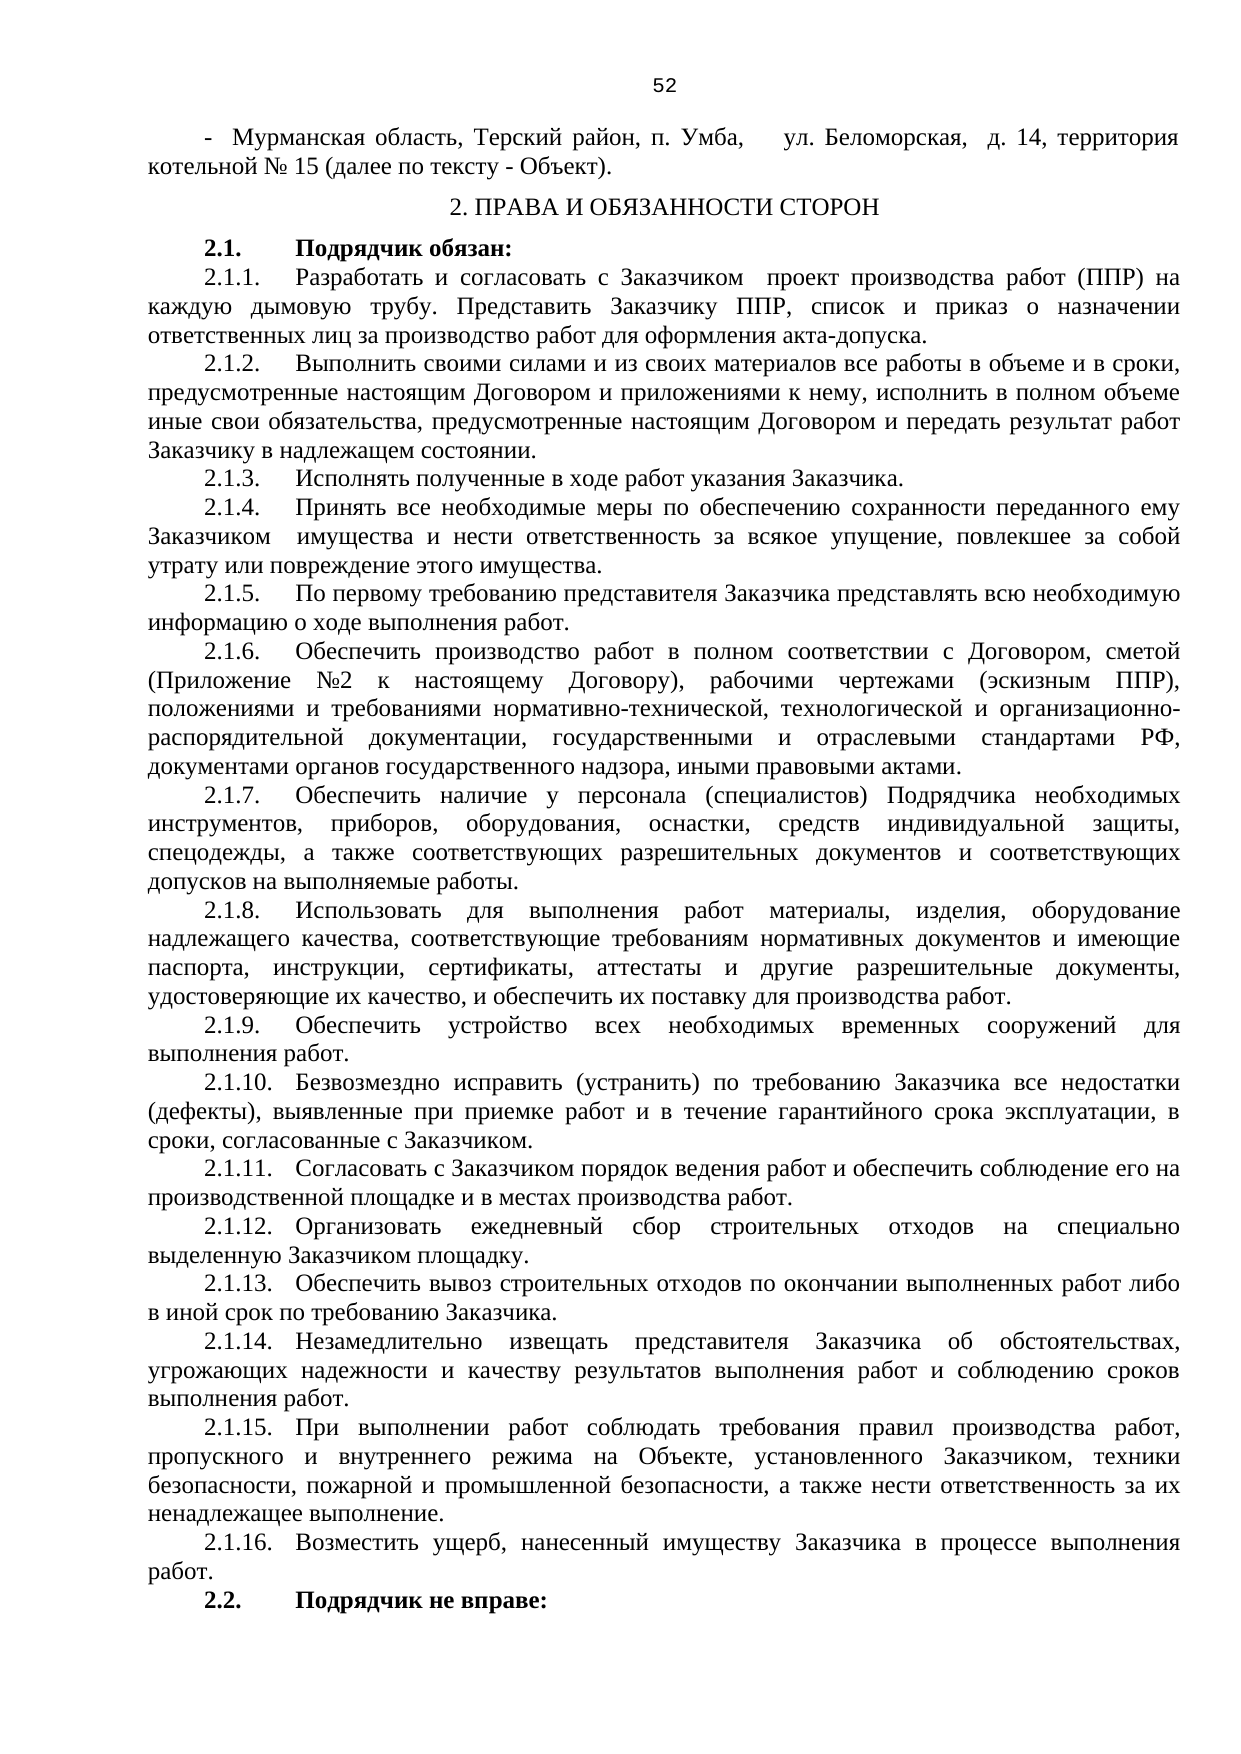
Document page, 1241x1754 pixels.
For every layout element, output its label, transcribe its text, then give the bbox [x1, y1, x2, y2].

text 2.1.10. Безвозмездно исправить (устранить) по требованию Заказчика все недостатки (дефекты), выявленные при приемке работ и в течение гарантийного срока эксплуатации, в сроки, согласованные с Заказчиком. [148, 1067, 1181, 1153]
text 2.1.2. Выполнить своими силами и из своих материалов все работы в объеме и в сроки, предусмотренные настоящим Договором и приложениями к нему, исполнить в полном объеме иные свои обязательства, предусмотренные настоящим Договором и передать результат работ Заказчику в надлежащем состоянии. [148, 348, 1181, 463]
text 2. ПРАВА И ОБЯЗАННОСТИ СТОРОН [148, 192, 1181, 221]
text - Мурманская область, Терский район, п. Умба, ул. Беломорская, д. 14, территория котельной № 15 (далее по тексту - Объект). [148, 122, 1181, 180]
text 2.1.5. По первому требованию представителя Заказчика представлять всю необходимую информацию о ходе выполнения работ. [148, 578, 1181, 636]
text 2.1.15. При выполнении работ соблюдать требования правил производства работ, пропускного и внутреннего режима на Объекте, установленного Заказчиком, техники безопасности, пожарной и промышленной безопасности, а также нести ответственность за их ненадлежащее выполнение. [148, 1412, 1181, 1527]
text 2.1.6. Обеспечить производство работ в полном соответствии с Договором, сметой (Приложение №2 к настоящему Договору), рабочими чертежами (эскизным ППР), положениями и требованиями нормативно-технической, технологической и организационно-распорядительной документации, государственными и отраслевыми стандартами РФ, документами органов государственного надзора, иными правовыми актами. [148, 636, 1181, 780]
text 2.1.4. Принять все необходимые меры по обеспечению сохранности переданного ему Заказчиком имущества и нести ответственность за всякое упущение, повлекшее за собой утрату или повреждение этого имущества. [148, 492, 1181, 578]
text 2.1.9. Обеспечить устройство всех необходимых временных сооружений для выполнения работ. [148, 1010, 1181, 1067]
text 2.1. Подрядчик обязан: [148, 233, 1181, 262]
text 2.1.14. Незамедлительно извещать представителя Заказчика об обстоятельствах, угрожающих надежности и качеству результатов выполнения работ и соблюдению сроков выполнения работ. [148, 1326, 1181, 1412]
text 2.1.12. Организовать ежедневный сбор строительных отходов на специально выделенную Заказчиком площадку. [148, 1211, 1181, 1268]
text 2.1.11. Согласовать с Заказчиком порядок ведения работ и обеспечить соблюдение его на производственной площадке и в местах производства работ. [148, 1153, 1181, 1211]
text 2.1.13. Обеспечить вывоз строительных отходов по окончании выполненных работ либо в иной срок по требованию Заказчика. [148, 1268, 1181, 1326]
text 2.1.7. Обеспечить наличие у персонала (специалистов) Подрядчика необходимых инструментов, приборов, оборудования, оснастки, средств индивидуальной защиты, спецодежды, а также соответствующих разрешительных документов и соответствующих допусков на выполняемые работы. [148, 780, 1181, 895]
text 2.1.8. Использовать для выполнения работ материалы, изделия, оборудование надлежащего качества, соответствующие требованиям нормативных документов и имеющие паспорта, инструкции, сертификаты, аттестаты и другие разрешительные документы, удостоверяющие их качество, и обеспечить их поставку для производства работ. [148, 895, 1181, 1010]
text 2.2. Подрядчик не вправе: [148, 1585, 1181, 1613]
text 2.1.16. Возместить ущерб, нанесенный имуществу Заказчика в процессе выполнения работ. [148, 1527, 1181, 1585]
text 2.1.3. Исполнять полученные в ходе работ указания Заказчика. [148, 463, 1181, 492]
text 2.1.1. Разработать и согласовать с Заказчиком проект производства работ (ППР) на каждую дымовую трубу. Представить Заказчику ППР, список и приказ о назначении ответственных лиц за производство работ для оформления акта-допуска. [148, 262, 1181, 348]
